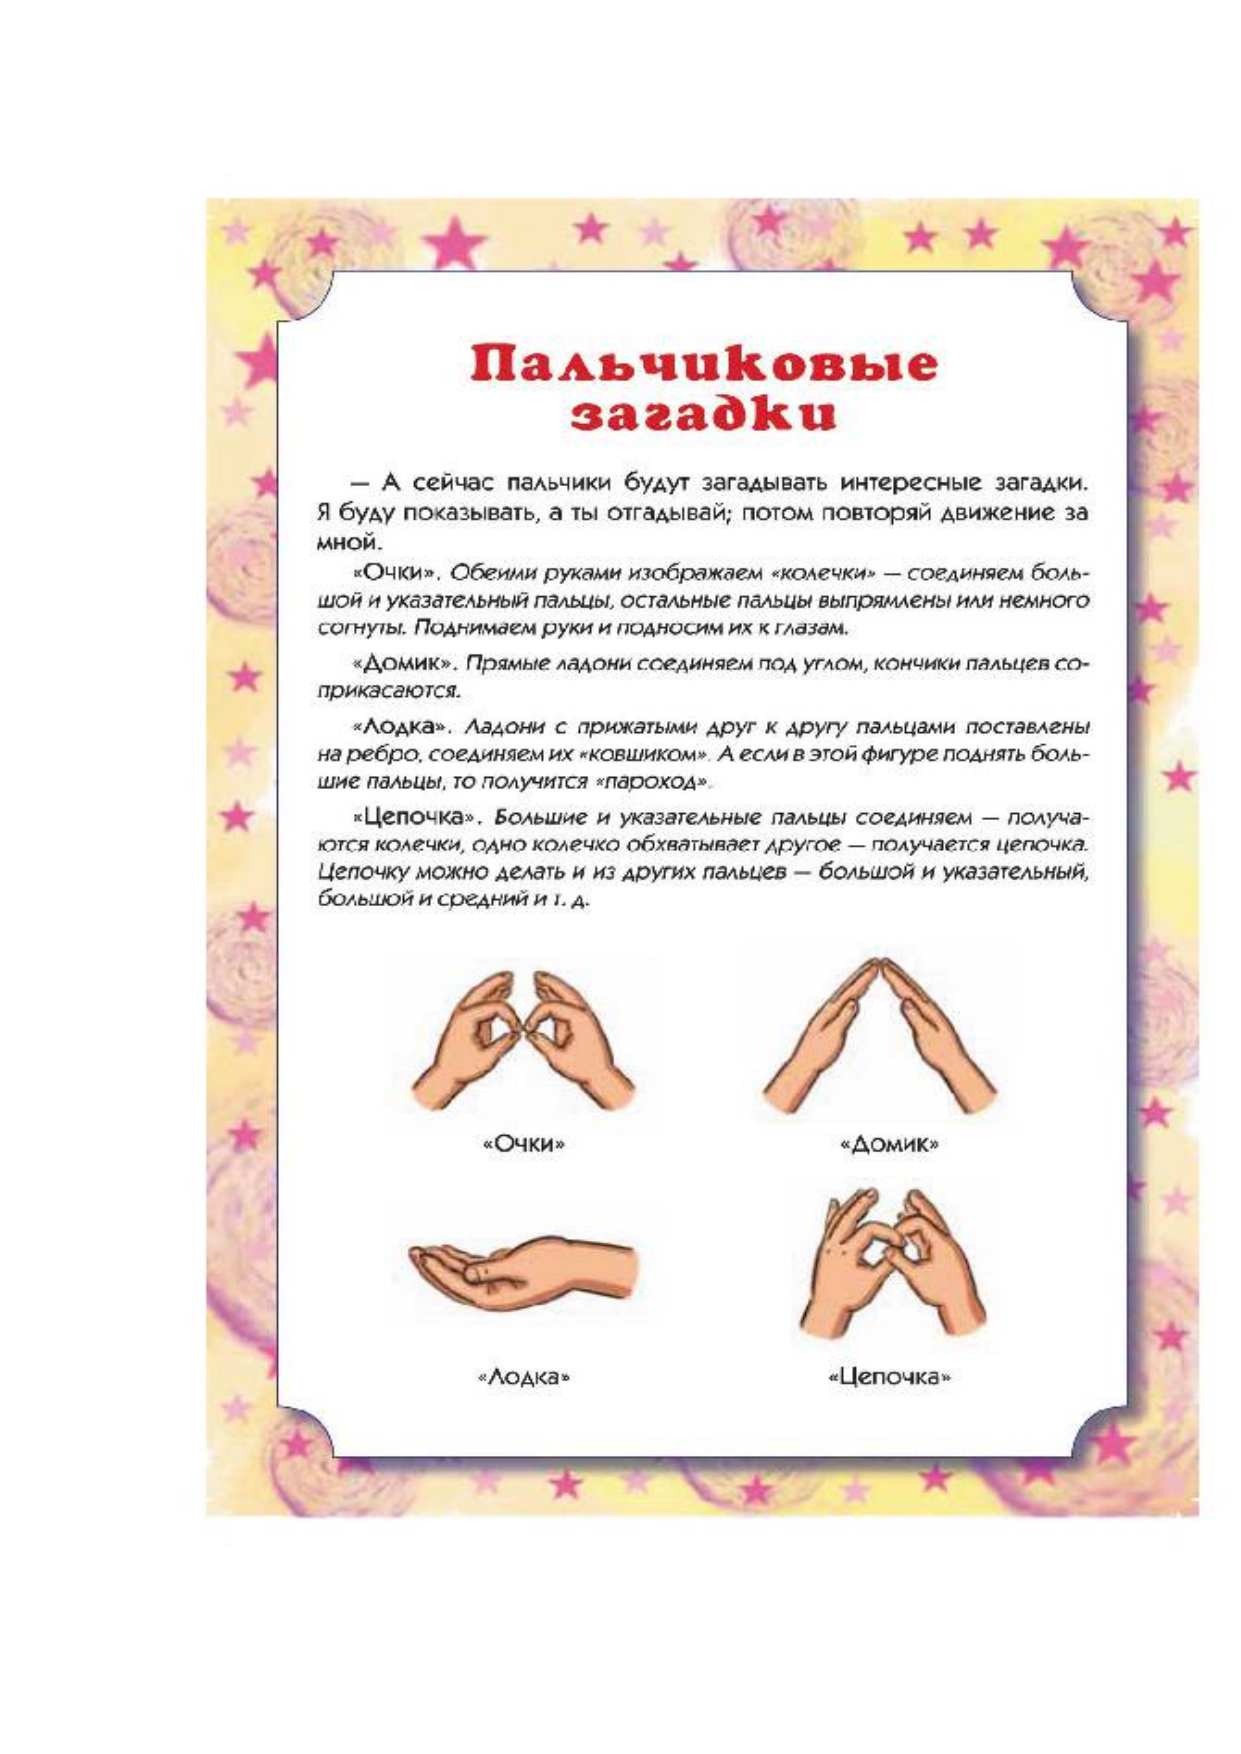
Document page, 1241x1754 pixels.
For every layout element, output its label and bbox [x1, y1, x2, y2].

picture [177, 171, 1231, 1548]
